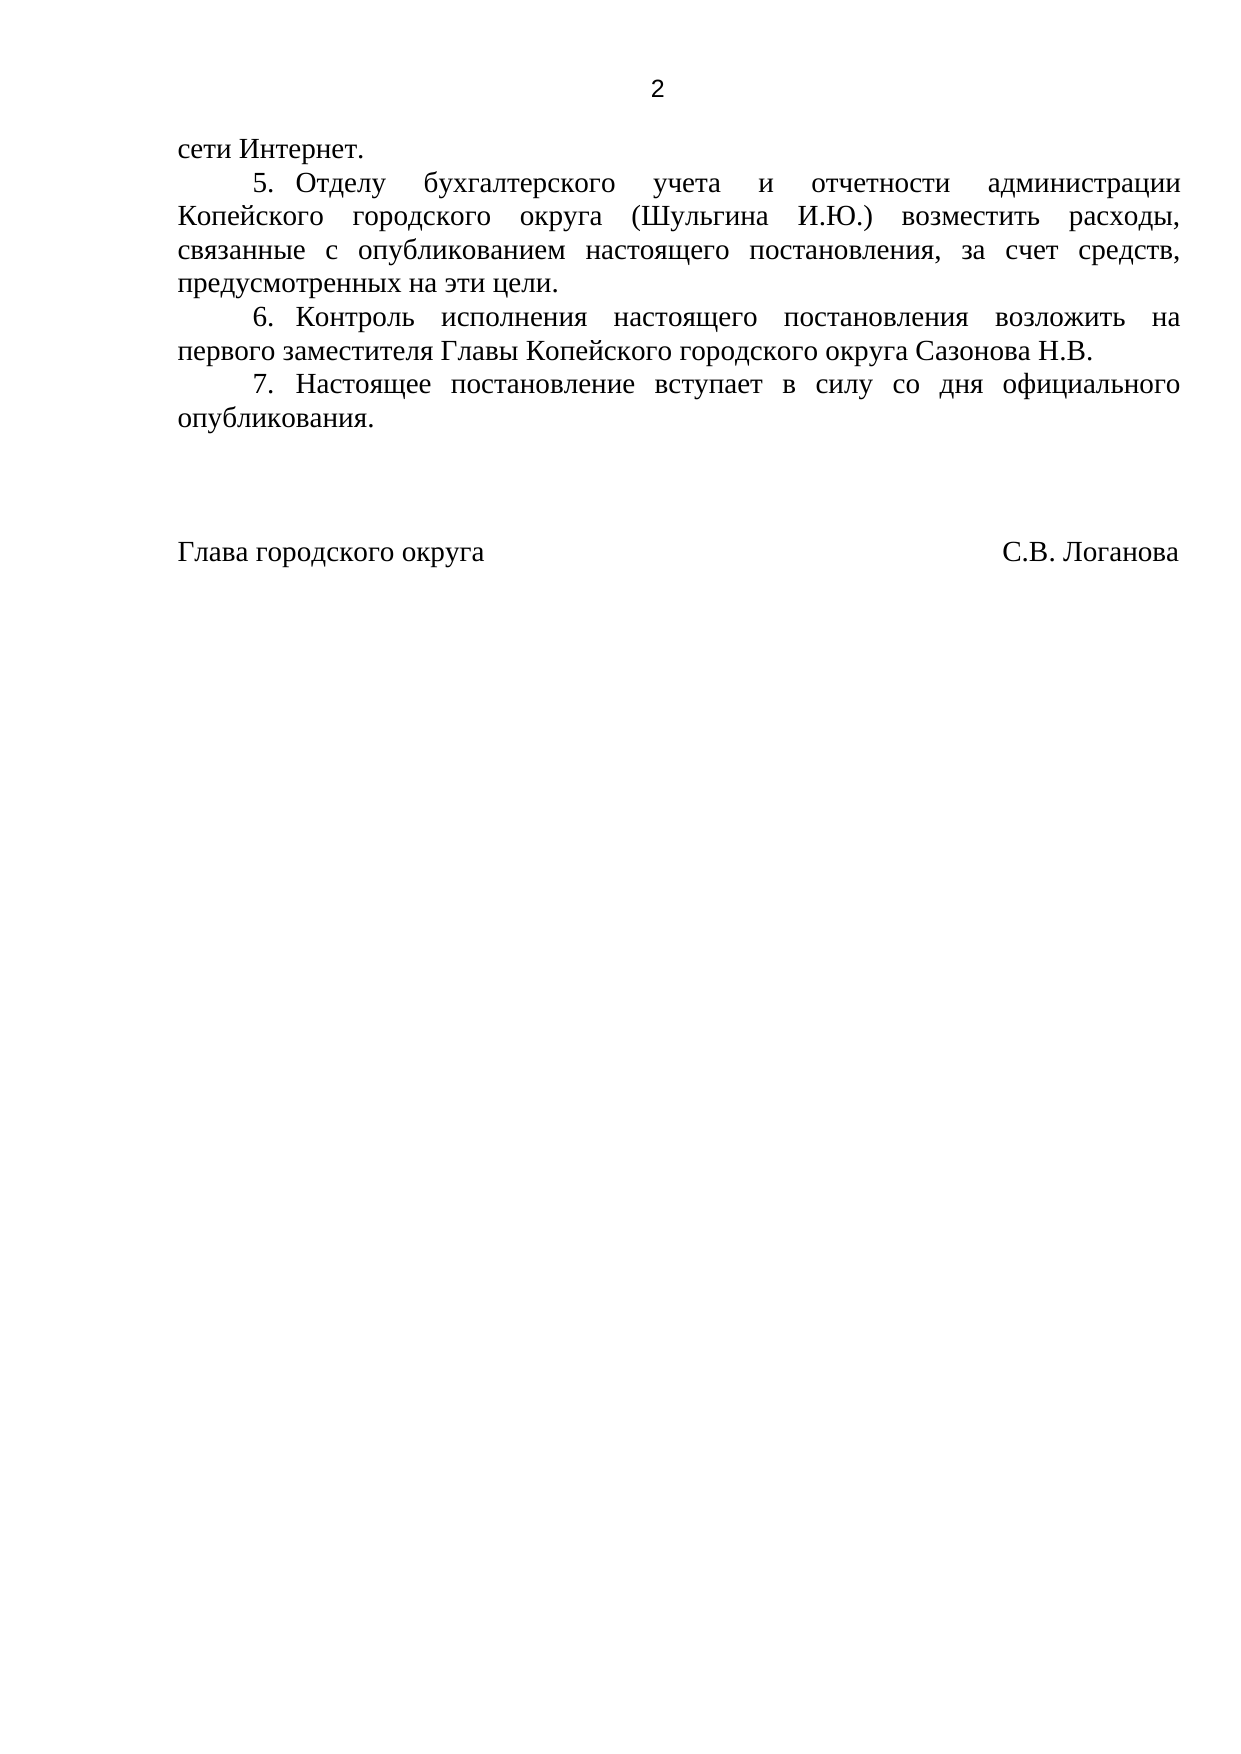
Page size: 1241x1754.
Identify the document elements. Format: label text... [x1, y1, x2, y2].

text сети Интернет. [177, 131, 1181, 165]
text 5. Отделу бухгалтерского учета и отчетности администрации Копейского городского округа (Шульгина И.Ю.) возместить расходы, связанные с опубликованием настоящего постановления, за счет средств, предусмотренных на эти цели. [177, 165, 1181, 299]
text Глава городского округа С.В. Логанова [177, 534, 1181, 567]
text 6. Контроль исполнения настоящего постановления возложить на первого заместителя Главы Копейского городского округа Сазонова Н.В. [177, 299, 1181, 366]
text 7. Настоящее постановление вступает в силу со дня официального опубликования. [177, 366, 1181, 433]
